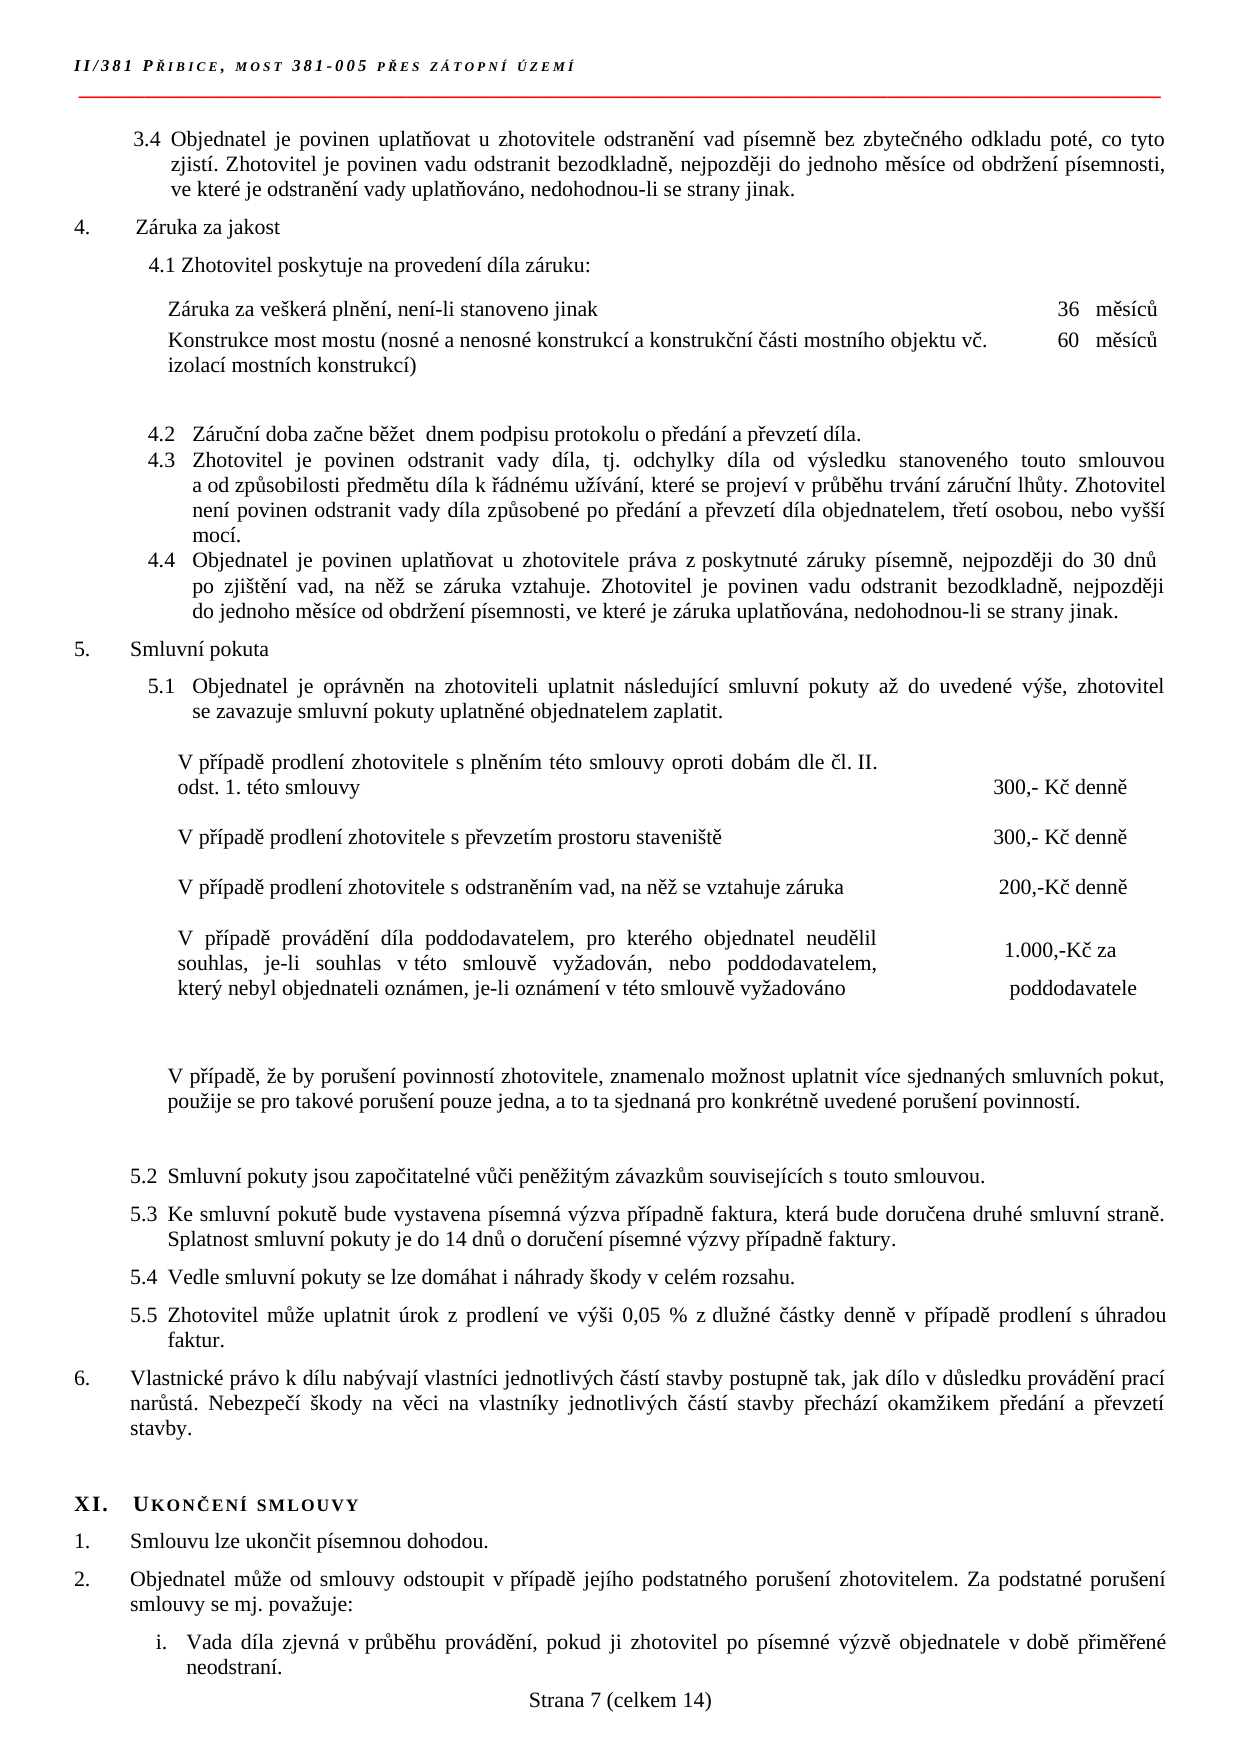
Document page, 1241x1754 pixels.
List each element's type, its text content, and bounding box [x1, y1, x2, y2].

list Záruka za jakost [74, 214, 1166, 239]
list Smluvní pokuta [74, 636, 1166, 661]
list Ke smluvní pokutě bude vystavena písemná výzva případně faktura, která bude doručena druhé smluvní straně. Splatnost smluvní pokuty je do 14 dnů o doručení písemné výzvy případně faktury. [130, 1201, 1166, 1252]
list Objednatel je povinen uplatňovat u zhotovitele odstranění vad písemně bez zbytečného odkladu poté, co tyto zjistí. Zhotovitel je povinen vadu odstranit bezodkladně, nejpozději do jednoho měsíce od obdržení písemnosti, ve které je odstranění vady uplatňováno, nedohodnou-li se strany jinak. [133, 126, 1166, 201]
table_header Záruka za veškerá plnění, není-li stanoveno jinak Konstrukce most mostu (nosné a nenosné konstrukcí a konstrukční části mostního objektu vč. izolací mostních konstrukcí) [111, 289, 1027, 409]
list Ukončení smlouvy [74, 1491, 1166, 1516]
list Vada díla zjevná v průběhu provádění, pokud ji zhotovitel po písemné výzvě objednatele v době přiměřené neodstraní. [167, 1629, 1166, 1679]
table_cell 300,- Kč denně [889, 812, 1165, 862]
list Záruční doba začne běžet dnem podpisu protokolu o předání a převzetí díla. [148, 421, 1166, 447]
text V případě, že by porušení povinností zhotovitele, znamenalo možnost uplatnit více sjednaných smluvních pokut, použije se pro takové porušení pouze jedna, a to ta sjednaná pro konkrétně uvedené porušení povinností. [167, 1063, 1166, 1113]
list Smluvní pokuty jsou započitatelné vůči peněžitým závazkům souvisejících s touto smlouvou. [130, 1163, 1166, 1189]
table_cell V případě provádění díla poddodavatelem, pro kterého objednatel neudělil souhlas, je-li souhlas v této smlouvě vyžadován, nebo poddodavatelem, který nebyl objednateli oznámen, je-li oznámení v této smlouvě vyžadováno [111, 912, 889, 1050]
table_cell V případě prodlení zhotovitele s odstraněním vad, na něž se vztahuje záruka [111, 862, 889, 912]
list Objednatel je oprávněn na zhotoviteli uplatnit následující smluvní pokuty až do uvedené výše, zhotovitel se zavazuje smluvní pokuty uplatněné objednatelem zaplatit. [148, 673, 1166, 724]
list Objednatel může od smlouvy odstoupit v případě jejího podstatného porušení zhotovitelem. Za podstatné porušení smlouvy se mj. považuje: [74, 1566, 1166, 1616]
table_header 300,- Kč denně [889, 736, 1165, 812]
table_header V případě prodlení zhotovitele s plněním této smlouvy oproti dobám dle čl. II. odst. 1. této smlouvy [111, 736, 889, 812]
table_header 36 měsíců 60 měsíců [1027, 289, 1169, 409]
list Smlouvu lze ukončit písemnou dohodou. [74, 1528, 1166, 1553]
list Vlastnické právo k dílu nabývají vlastníci jednotlivých částí stavby postupně tak, jak dílo v důsledku provádění prací narůstá. Nebezpečí škody na věci na vlastníky jednotlivých částí stavby přechází okamžikem předání a převzetí stavby. [74, 1365, 1166, 1440]
list Vedle smluvní pokuty se lze domáhat i náhrady škody v celém rozsahu. [130, 1264, 1166, 1289]
list Zhotovitel je povinen odstranit vady díla, tj. odchylky díla od výsledku stanoveného touto smlouvou a od způsobilosti předmětu díla k řádnému užívání, které se projeví v průběhu trvání záruční lhůty. Zhotovitel není povinen odstranit vady díla způsobené po předání a převzetí díla objednatelem, třetí osobou, nebo vyšší mocí. [148, 447, 1166, 547]
list Zhotovitel může uplatnit úrok z prodlení ve výši 0,05 % z dlužné částky denně v případě prodlení s úhradou faktur. [130, 1302, 1166, 1352]
table_cell 200,-Kč denně [889, 862, 1165, 912]
table_cell V případě prodlení zhotovitele s převzetím prostoru staveniště [111, 812, 889, 862]
list 4.1 Zhotovitel poskytuje na provedení díla záruku: [148, 252, 1166, 277]
list Objednatel je povinen uplatňovat u zhotovitele práva z poskytnuté záruky písemně, nejpozději do 30 dnů po zjištění vad, na něž se záruka vztahuje. Zhotovitel je povinen vadu odstranit bezodkladně, nejpozději do jednoho měsíce od obdržení písemnosti, ve které je záruka uplatňována, nedohodnou-li se strany jinak. [148, 547, 1166, 623]
table_cell 1.000,-Kč za poddodavatele [889, 912, 1165, 1050]
